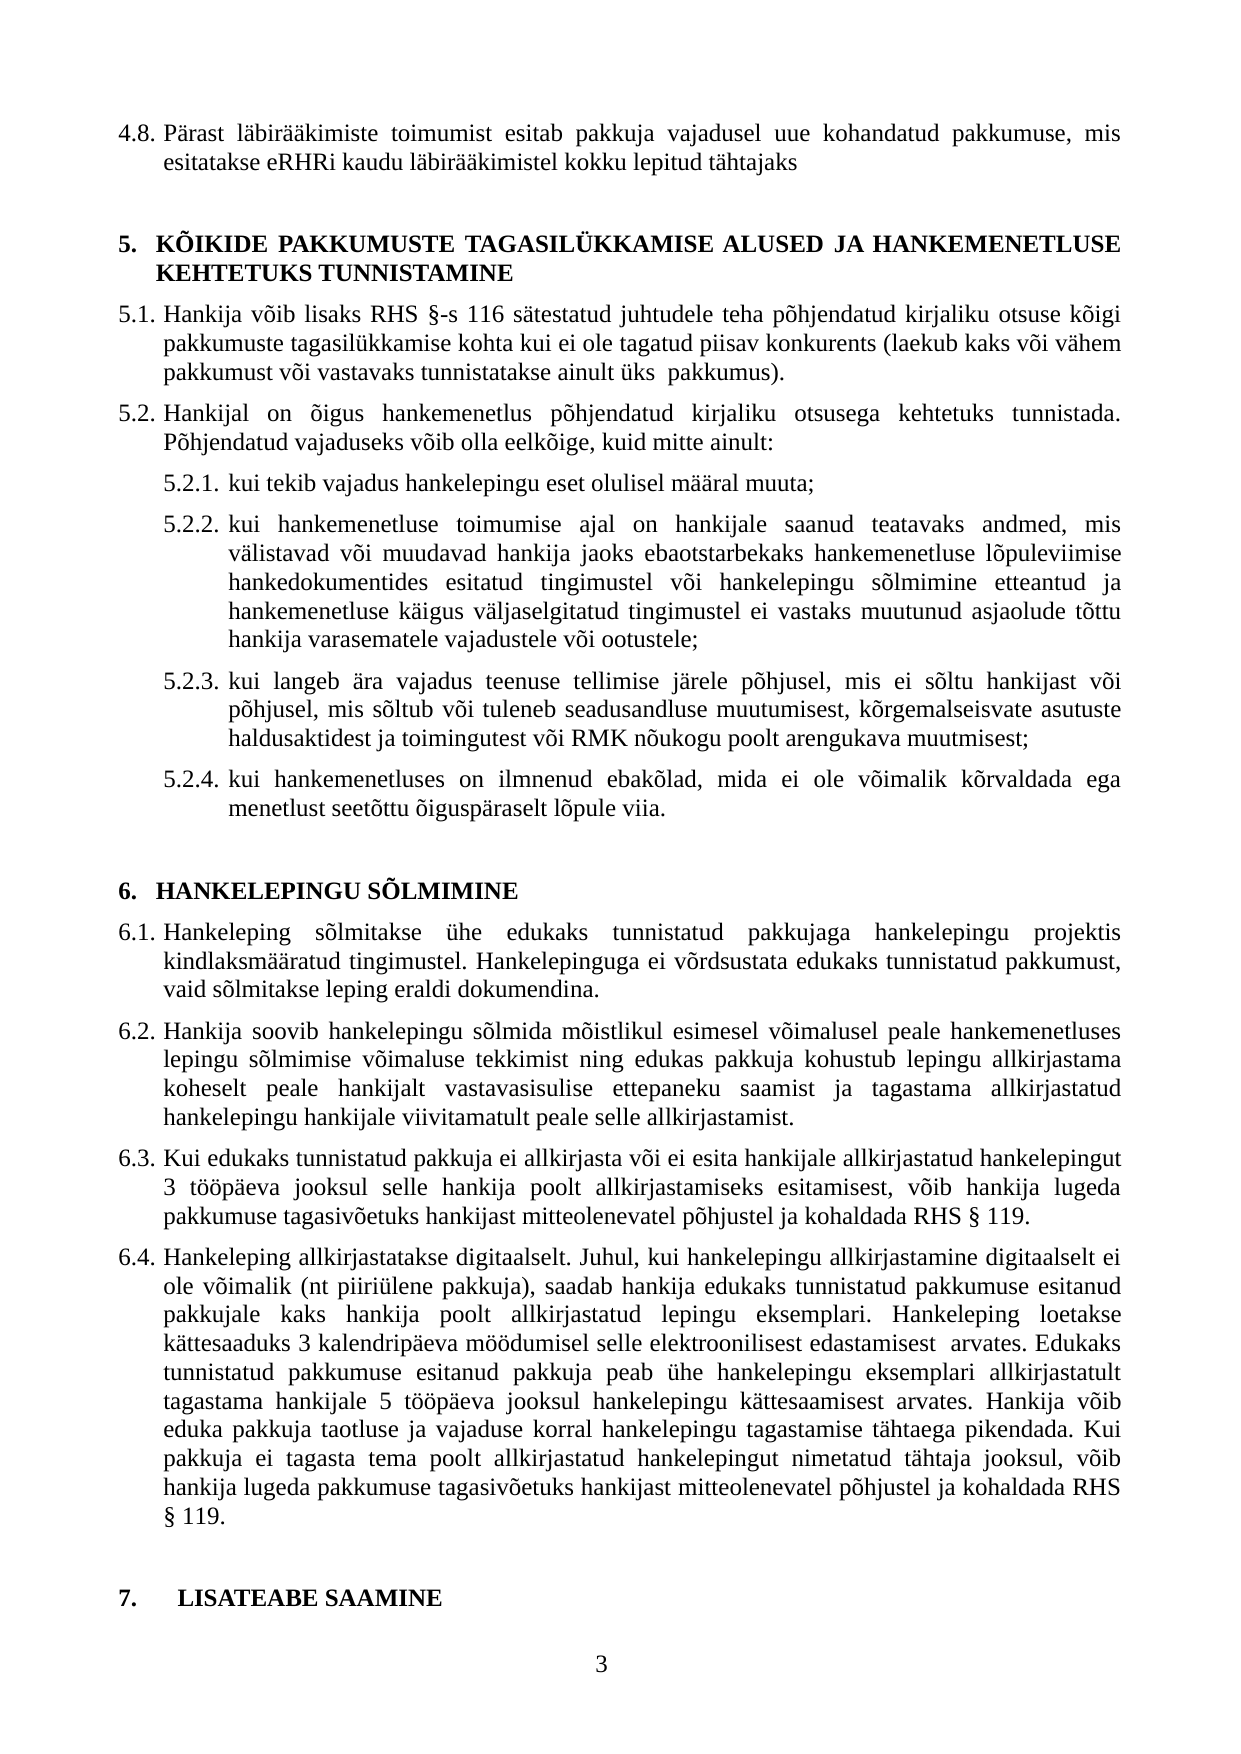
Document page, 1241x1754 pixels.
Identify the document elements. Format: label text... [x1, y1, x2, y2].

text kui hankemenetluse toimumise ajal on hankijale saanud teatavaks andmed, mis välistavad või muudavad hankija jaoks ebaotstarbekaks hankemenetluse lõpuleviimise hankedokumentides esitatud tingimustel või hankelepingu sõlmimine etteantud ja hankemenetluse käigus väljaselgitatud tingimustel ei vastaks muutunud asjaolude tõttu hankija varasematele vajadustele või ootustele; [163, 509, 1122, 653]
list KÕIKIDE PAKKUMUSTE TAGASILÜKKAMISE ALUSED JA HANKEMENETLUSE KEHTETUKS TUNNISTAMINE [118, 229, 1122, 287]
text kui tekib vajadus hankelepingu eset olulisel määral muuta; [163, 468, 1122, 497]
text Kui edukaks tunnistatud pakkuja ei allkirjasta või ei esita hankijale allkirjastatud hankelepingut 3 tööpäeva jooksul selle hankija poolt allkirjastamiseks esitamisest, võib hankija lugeda pakkumuse tagasivõetuks hankijast mitteolenevatel põhjustel ja kohaldada RHS § 119. [118, 1143, 1122, 1229]
text Hankijal on õigus hankemenetlus põhjendatud kirjaliku otsusega kehtetuks tunnistada. Põhjendatud vajaduseks võib olla eelkõige, kuid mitte ainult: [118, 398, 1122, 456]
text Hankeleping sõlmitakse ühe edukaks tunnistatud pakkujaga hankelepingu projektis kindlaksmääratud tingimustel. Hankelepinguga ei võrdsustata edukaks tunnistatud pakkumust, vaid sõlmitakse leping eraldi dokumendina. [118, 917, 1122, 1003]
list HANKELEPINGU SÕLMIMINE [118, 876, 1122, 904]
text kui hankemenetluses on ilmnenud ebakõlad, mida ei ole võimalik kõrvaldada ega menetlust seetõttu õiguspäraselt lõpule viia. [163, 764, 1122, 822]
text Hankija soovib hankelepingu sõlmida mõistlikul esimesel võimalusel peale hankemenetluses lepingu sõlmimise võimaluse tekkimist ning edukas pakkuja kohustub lepingu allkirjastama koheselt peale hankijalt vastavasisulise ettepaneku saamist ja tagastama allkirjastatud hankelepingu hankijale viivitamatult peale selle allkirjastamist. [118, 1016, 1122, 1131]
text Hankija võib lisaks RHS §-s 116 sätestatud juhtudele teha põhjendatud kirjaliku otsuse kõigi pakkumuste tagasilükkamise kohta kui ei ole tagatud piisav konkurents (laekub kaks või vähem pakkumust või vastavaks tunnistatakse ainult üks pakkumus). [118, 299, 1122, 386]
text kui langeb ära vajadus teenuse tellimise järele põhjusel, mis ei sõltu hankijast või põhjusel, mis sõltub või tuleneb seadusandluse muutumisest, kõrgemalseisvate asutuste haldusaktidest ja toimingutest või RMK nõukogu poolt arengukava muutmisest; [163, 666, 1122, 752]
list LISATEABE SAAMINE [118, 1583, 1122, 1612]
text Hankeleping allkirjastatakse digitaalselt. Juhul, kui hankelepingu allkirjastamine digitaalselt ei ole võimalik (nt piiriülene pakkuja), saadab hankija edukaks tunnistatud pakkumuse esitanud pakkujale kaks hankija poolt allkirjastatud lepingu eksemplari. Hankeleping loetakse kättesaaduks 3 kalendripäeva möödumisel selle elektroonilisest edastamisest arvates. Edukaks tunnistatud pakkumuse esitanud pakkuja peab ühe hankelepingu eksemplari allkirjastatult tagastama hankijale 5 tööpäeva jooksul hankelepingu kättesaamisest arvates. Hankija võib eduka pakkuja taotluse ja vajaduse korral hankelepingu tagastamise tähtaega pikendada. Kui pakkuja ei tagasta tema poolt allkirjastatud hankelepingut nimetatud tähtaja jooksul, võib hankija lugeda pakkumuse tagasivõetuks hankijast mitteolenevatel põhjustel ja kohaldada RHS § 119. [118, 1242, 1122, 1529]
text Pärast läbirääkimiste toimumist esitab pakkuja vajadusel uue kohandatud pakkumuse, mis esitatakse eRHRi kaudu läbirääkimistel kokku lepitud tähtajaks [118, 118, 1122, 176]
